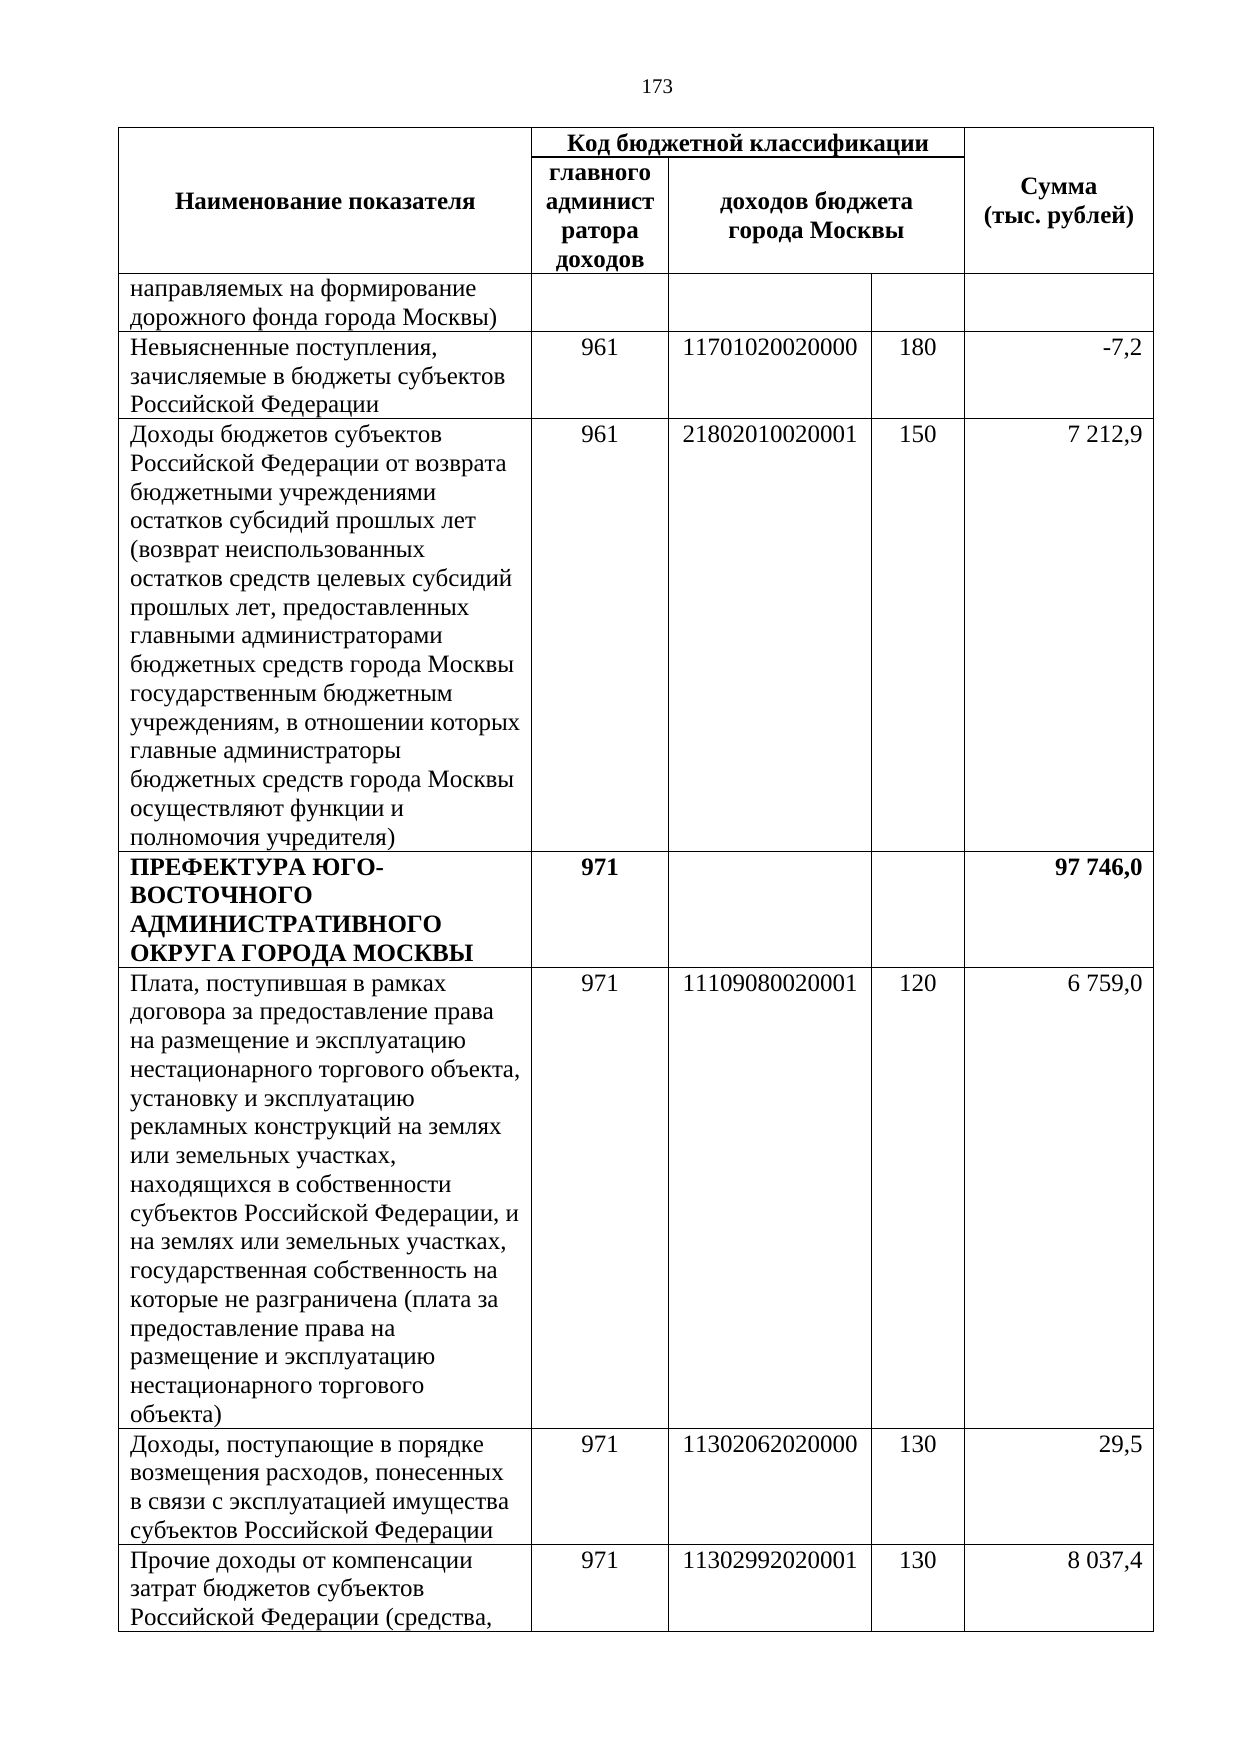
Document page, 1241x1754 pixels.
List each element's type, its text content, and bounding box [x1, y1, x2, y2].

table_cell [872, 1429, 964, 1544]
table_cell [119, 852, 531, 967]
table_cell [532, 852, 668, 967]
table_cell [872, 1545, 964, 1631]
table_header Наименование показателя [119, 128, 531, 272]
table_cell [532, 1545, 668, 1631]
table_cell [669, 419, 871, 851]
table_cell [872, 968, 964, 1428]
table_header Код бюджетной классификации [532, 128, 964, 156]
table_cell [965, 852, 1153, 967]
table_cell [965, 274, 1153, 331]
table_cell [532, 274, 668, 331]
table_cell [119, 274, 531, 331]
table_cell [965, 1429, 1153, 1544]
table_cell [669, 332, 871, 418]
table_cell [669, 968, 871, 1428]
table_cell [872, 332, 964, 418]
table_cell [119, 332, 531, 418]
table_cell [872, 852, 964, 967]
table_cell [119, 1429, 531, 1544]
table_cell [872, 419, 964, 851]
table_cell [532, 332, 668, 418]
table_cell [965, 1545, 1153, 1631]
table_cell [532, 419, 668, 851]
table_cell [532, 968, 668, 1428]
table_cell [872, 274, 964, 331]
table_cell главного администратора доходов [532, 158, 668, 272]
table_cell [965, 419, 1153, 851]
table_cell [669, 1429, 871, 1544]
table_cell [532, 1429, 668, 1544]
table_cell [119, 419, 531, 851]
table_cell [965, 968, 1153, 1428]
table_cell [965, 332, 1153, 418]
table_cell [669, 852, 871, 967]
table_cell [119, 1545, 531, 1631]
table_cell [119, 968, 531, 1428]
table_header Сумма (тыс. рублей) [965, 128, 1153, 272]
table_cell доходов бюджета города Москвы [669, 158, 964, 272]
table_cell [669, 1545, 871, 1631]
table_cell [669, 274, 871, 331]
